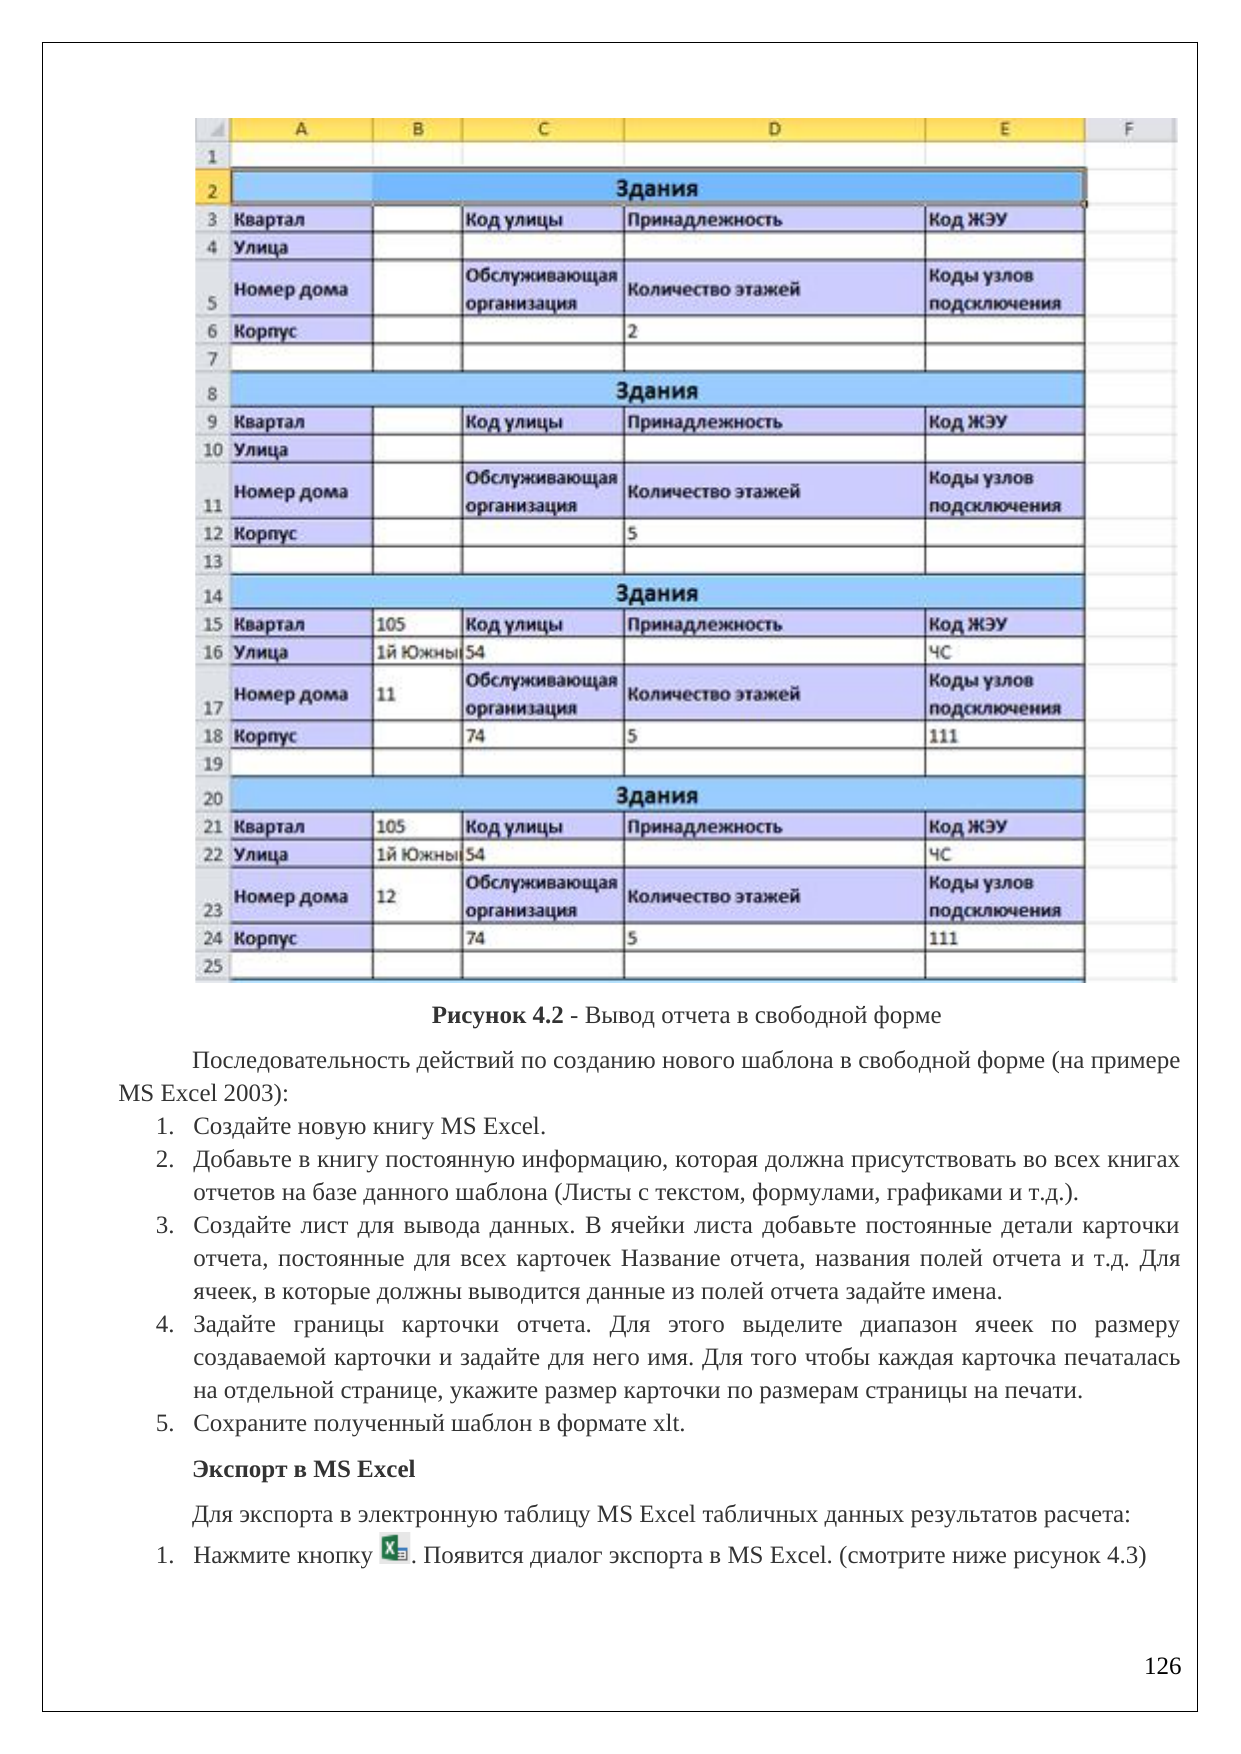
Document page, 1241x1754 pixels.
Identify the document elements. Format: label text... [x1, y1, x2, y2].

list Сохраните полученный шаблон в формате xlt. [156, 1408, 1181, 1437]
list Задайте границы карточки отчета. Для этого выделите диапазон ячеек по размеру создаваемой карточки и задайте для него имя. Для того чтобы каждая карточка печаталась на отдельной странице, укажите размер карточки по размерам страницы на печати. [156, 1309, 1181, 1404]
list Создайте лист для вывода данных. В ячейки листа добавьте постоянные детали карточки отчета, постоянные для всех карточек Название отчета, названия полей отчета и т.д. Для ячеек, в которые должны выводится данные из полей отчета задайте имена. [156, 1210, 1181, 1305]
list Добавьте в книгу постоянную информацию, которая должна присутствовать во всех книгах отчетов на базе данного шаблона (Листы с текстом, формулами, графиками и т.д.). [156, 1144, 1181, 1206]
text Для экспорта в электронную таблицу MS Excel табличных данных результатов расчета: [118, 1499, 1181, 1528]
text Экспорт в MS Excel [118, 1454, 1181, 1483]
text Последовательность действий по созданию нового шаблона в свободной форме (на примере MS Excel 2003): [118, 1045, 1181, 1107]
picture [195, 118, 1178, 983]
picture [379, 1532, 411, 1564]
list Нажмите кнопку . Появится диалог экспорта в MS Excel. (смотрите ниже рисунок 4.3) [156, 1532, 1181, 1569]
text Рисунок 4.2 - Вывод отчета в свободной форме [118, 1000, 1181, 1028]
list Создайте новую книгу MS Excel. [156, 1111, 1181, 1140]
